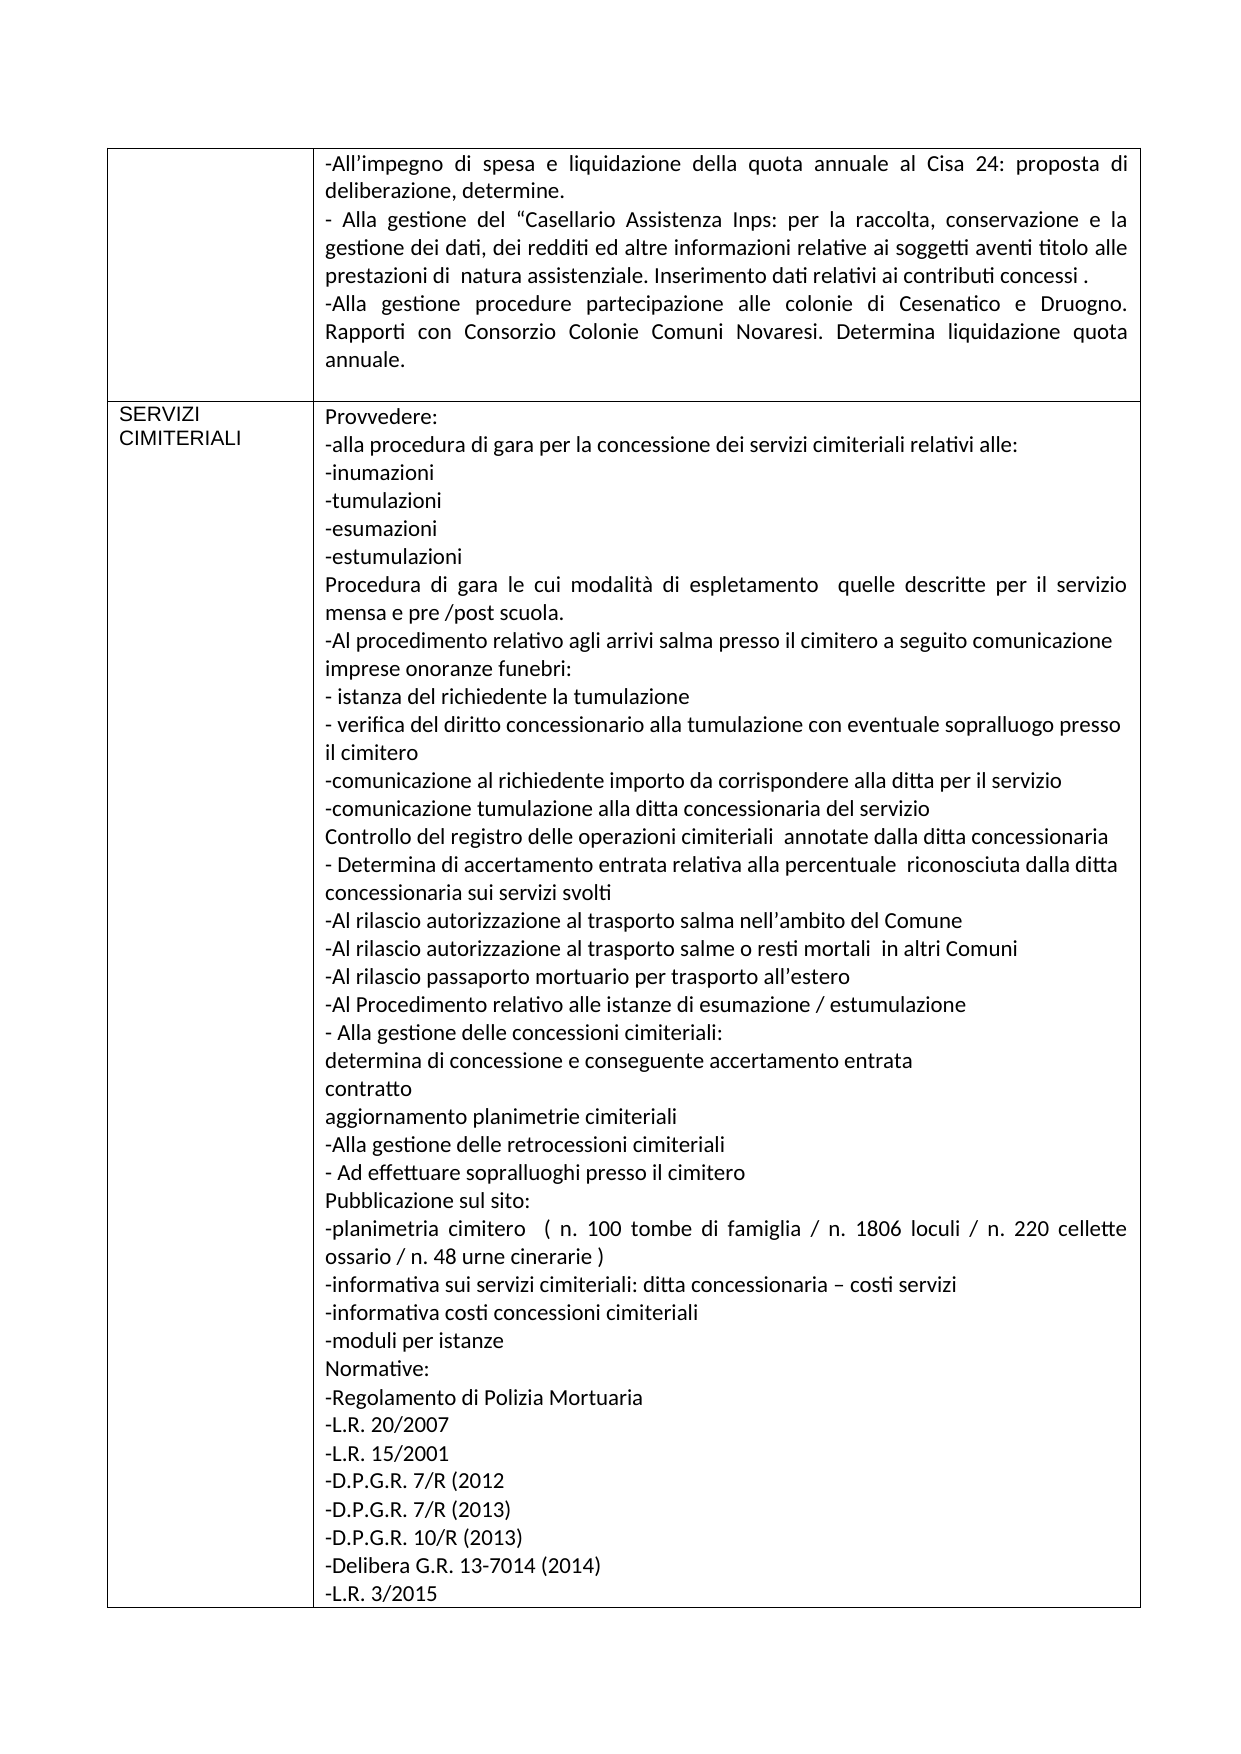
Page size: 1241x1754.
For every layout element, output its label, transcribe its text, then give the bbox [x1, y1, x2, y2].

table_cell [108, 149, 313, 401]
table_cell SERVIZI CIMITERIALI [108, 402, 313, 1607]
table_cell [314, 149, 1140, 401]
table_cell Provvedere: -alla procedura di gara per la concessione dei servizi cimiteriali relativi alle: -inumazioni -tumulazioni -esumazioni -estumulazioni Procedura di gara le cui modalità di espletamento quelle descritte per il servizio mensa e pre /post scuola. -Al procedimento relativo agli arrivi salma presso il cimitero a seguito comunicazione imprese onoranze funebri: - istanza del richiedente la tumulazione - verifica del diritto concessionario alla tumulazione con eventuale sopralluogo presso il cimitero -comunicazione al richiedente importo da corrispondere alla ditta per il servizio -comunicazione tumulazione alla ditta concessionaria del servizio Controllo del registro delle operazioni cimiteriali annotate dalla ditta concessionaria - Determina di accertamento entrata relativa alla percentuale riconosciuta dalla ditta concessionaria sui servizi svolti -Al rilascio autorizzazione al trasporto salma nell’ambito del Comune -Al rilascio autorizzazione al trasporto salme o resti mortali in altri Comuni -Al rilascio passaporto mortuario per trasporto all’estero -Al Procedimento relativo alle istanze di esumazione / estumulazione - Alla gestione delle concessioni cimiteriali: determina di concessione e conseguente accertamento entrata contratto aggiornamento planimetrie cimiteriali -Alla gestione delle retrocessioni cimiteriali - Ad effettuare sopralluoghi presso il cimitero Pubblicazione sul sito: -planimetria cimitero ( n. 100 tombe di famiglia / n. 1806 loculi / n. 220 cellette ossario / n. 48 urne cinerarie ) -informativa sui servizi cimiteriali: ditta concessionaria – costi servizi -informativa costi concessioni cimiteriali -moduli per istanze Normative: -Regolamento di Polizia Mortuaria -L.R. 20/2007 -L.R. 15/2001 -D.P.G.R. 7/R (2012 -D.P.G.R. 7/R (2013) -D.P.G.R. 10/R (2013) -Delibera G.R. 13-7014 (2014) -L.R. 3/2015 [314, 402, 1140, 1607]
